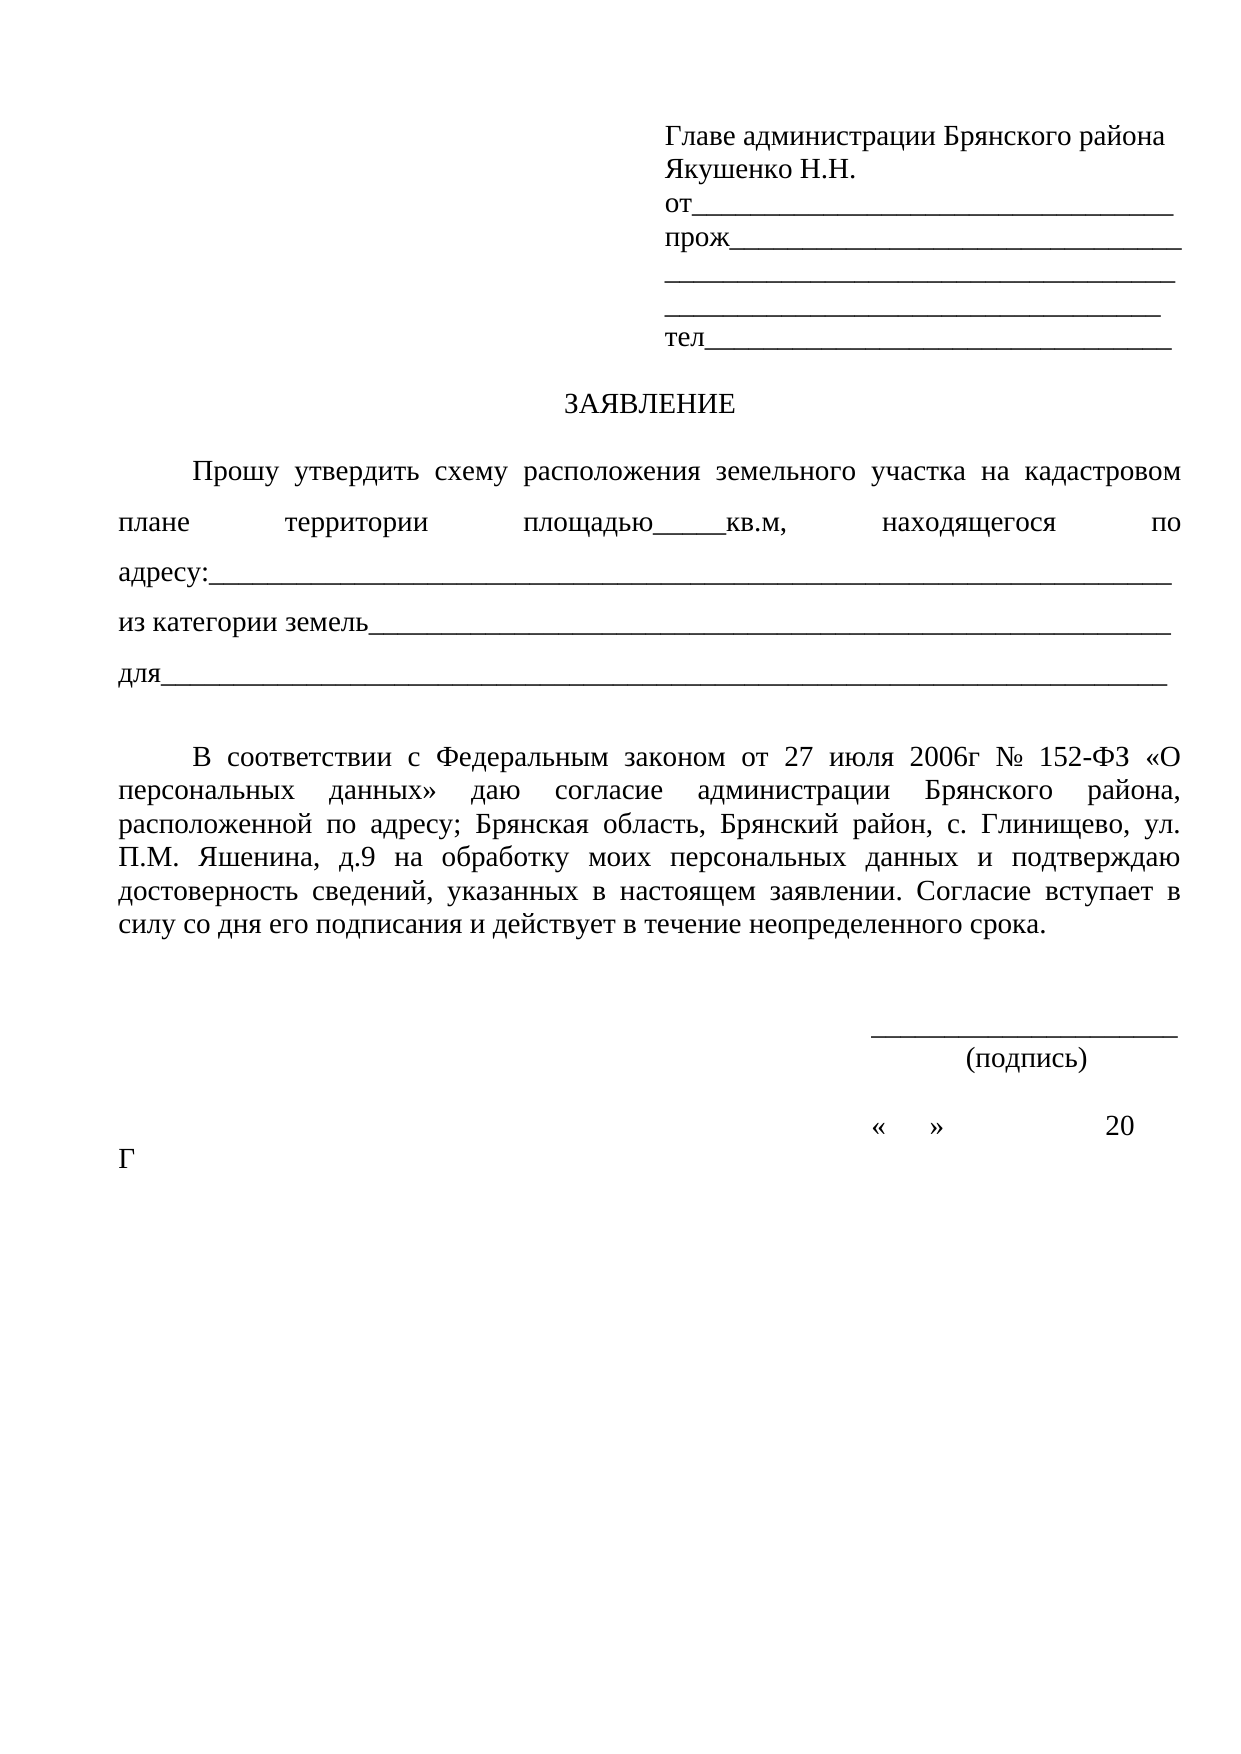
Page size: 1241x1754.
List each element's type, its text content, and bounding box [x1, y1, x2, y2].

text для_____________________________________________________________________ [118, 655, 1182, 688]
text Главе администрации Брянского района Якушенко Н.Н. [664, 118, 1182, 185]
text (подпись) [118, 1041, 1182, 1074]
text « » 20 Г [118, 1108, 1182, 1175]
text прож____________________________________________________________________________________________________ [664, 219, 1182, 319]
text _____________________ [118, 1007, 1182, 1041]
text В соответствии с Федеральным законом от 27 июля 2006г № 152-ФЗ «О персональных данных» даю согласие администрации Брянского района, расположенной по адресу; Брянская область, Брянский район, с. Глинищево, ул. П.М. Яшенина, д.9 на обработку моих персональных данных и подтверждаю достоверность сведений, указанных в настоящем заявлении. Согласие вступает в силу со дня его подписания и действует в течение неопределенного срока. [118, 739, 1182, 940]
text от_________________________________ [664, 185, 1182, 219]
text из категории земель_______________________________________________________ [118, 604, 1182, 638]
text Прошу утвердить схему расположения земельного участка на кадастровом плане территории площадью_____кв.м, находящегося по адресу:__________________________________________________________________ [118, 453, 1182, 588]
text ЗАЯВЛЕНИЕ [118, 386, 1182, 420]
text тел________________________________ [664, 319, 1182, 353]
